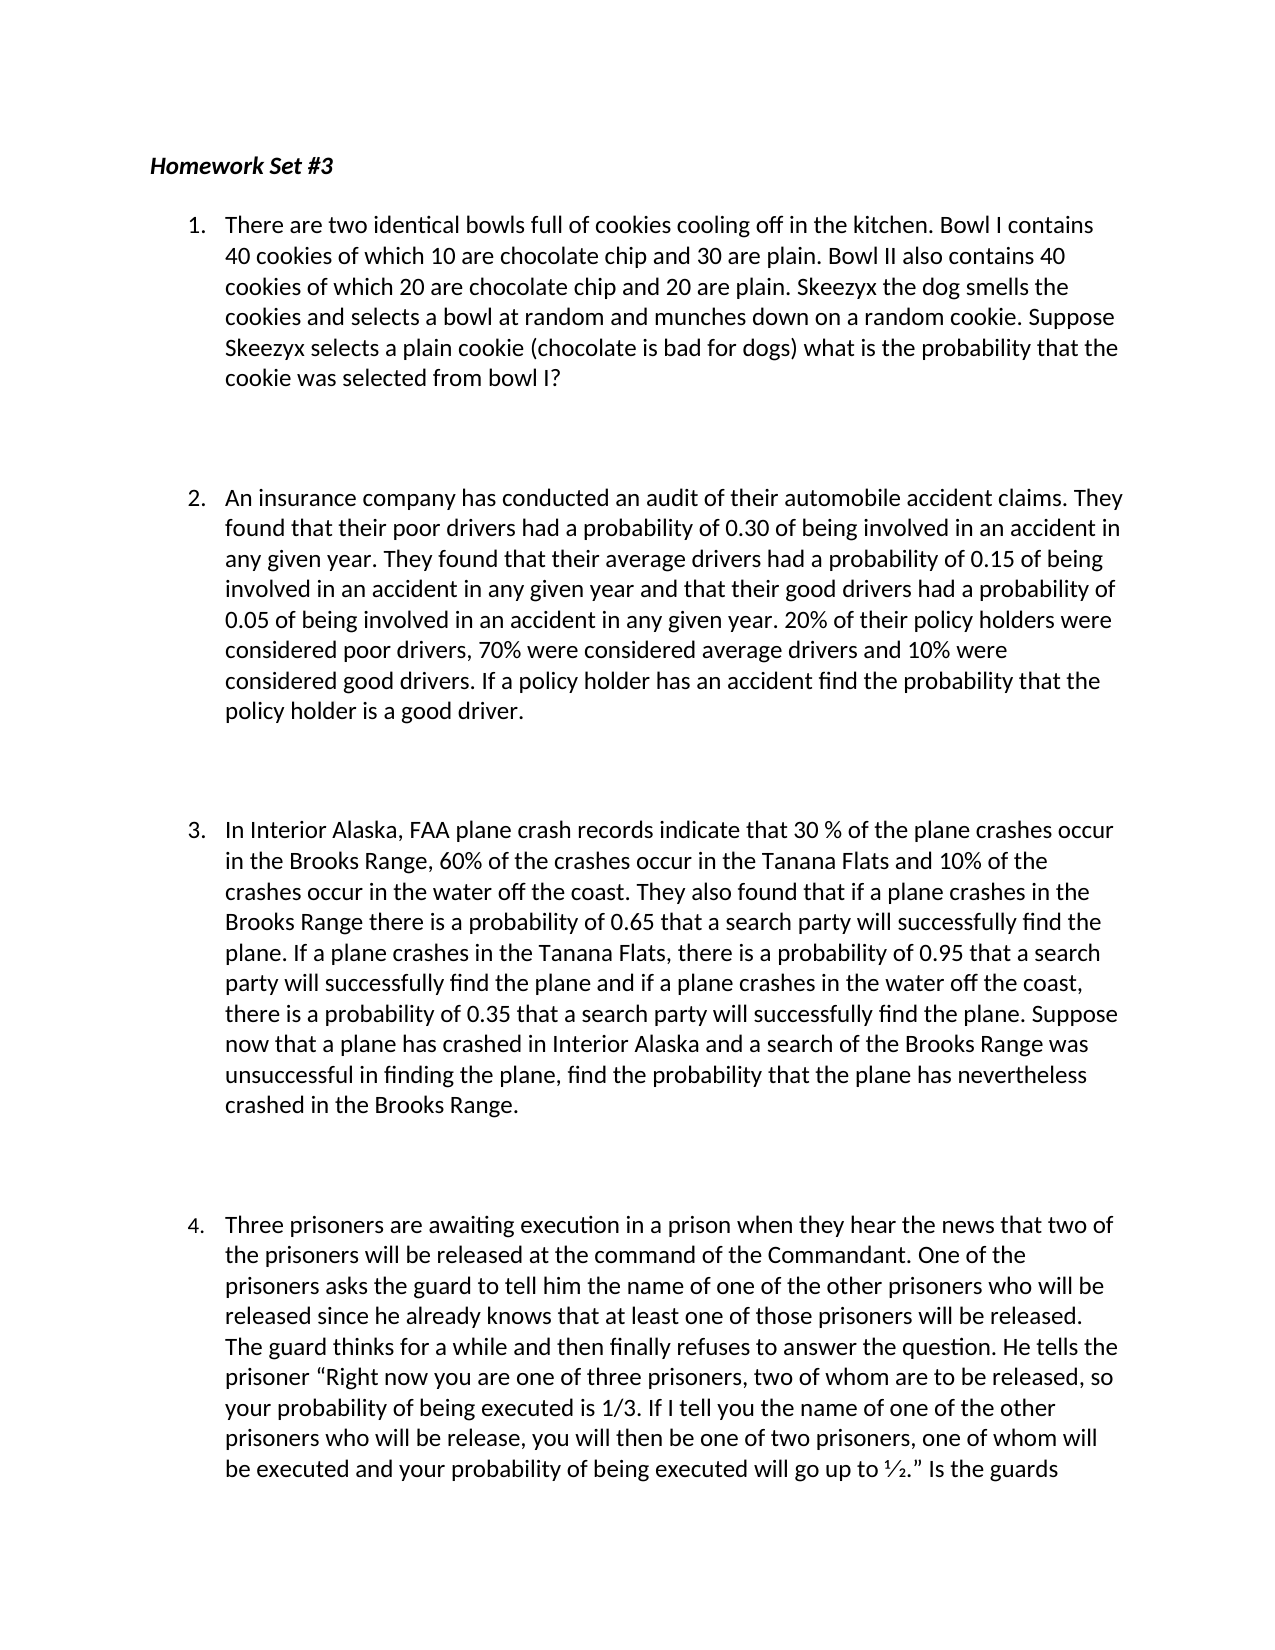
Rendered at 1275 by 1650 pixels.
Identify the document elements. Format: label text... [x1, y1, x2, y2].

list An insurance company has conducted an audit of their automobile accident claims. They found that their poor drivers had a probability of 0.30 of being involved in an accident in any given year. They found that their average drivers had a probability of 0.15 of being involved in an accident in any given year and that their good drivers had a probability of 0.05 of being involved in an accident in any given year. 20% of their policy holders were considered poor drivers, 70% were considered average drivers and 10% were considered good drivers. If a policy holder has an accident find the probability that the policy holder is a good driver. [187, 482, 1125, 726]
text Homework Set #3 [150, 150, 1125, 181]
list There are two identical bowls full of cookies cooling off in the kitchen. Bowl I contains 40 cookies of which 10 are chocolate chip and 30 are plain. Bowl II also contains 40 cookies of which 20 are chocolate chip and 20 are plain. Skeezyx the dog smells the cookies and selects a bowl at random and munches down on a random cookie. Suppose Skeezyx selects a plain cookie (chocolate is bad for dogs) what is the probability that the cookie was selected from bowl I? [187, 210, 1125, 393]
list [187, 1209, 1125, 1483]
list In Interior Alaska, FAA plane crash records indicate that 30 % of the plane crashes occur in the Brooks Range, 60% of the crashes occur in the Tanana Flats and 10% of the crashes occur in the water off the coast. They also found that if a plane crashes in the Brooks Range there is a probability of 0.65 that a search party will successfully find the plane. If a plane crashes in the Tanana Flats, there is a probability of 0.95 that a search party will successfully find the plane and if a plane crashes in the water off the coast, there is a probability of 0.35 that a search party will successfully find the plane. Suppose now that a plane has crashed in Interior Alaska and a search of the Brooks Range was unsuccessful in finding the plane, find the probability that the plane has nevertheless crashed in the Brooks Range. [187, 815, 1125, 1120]
